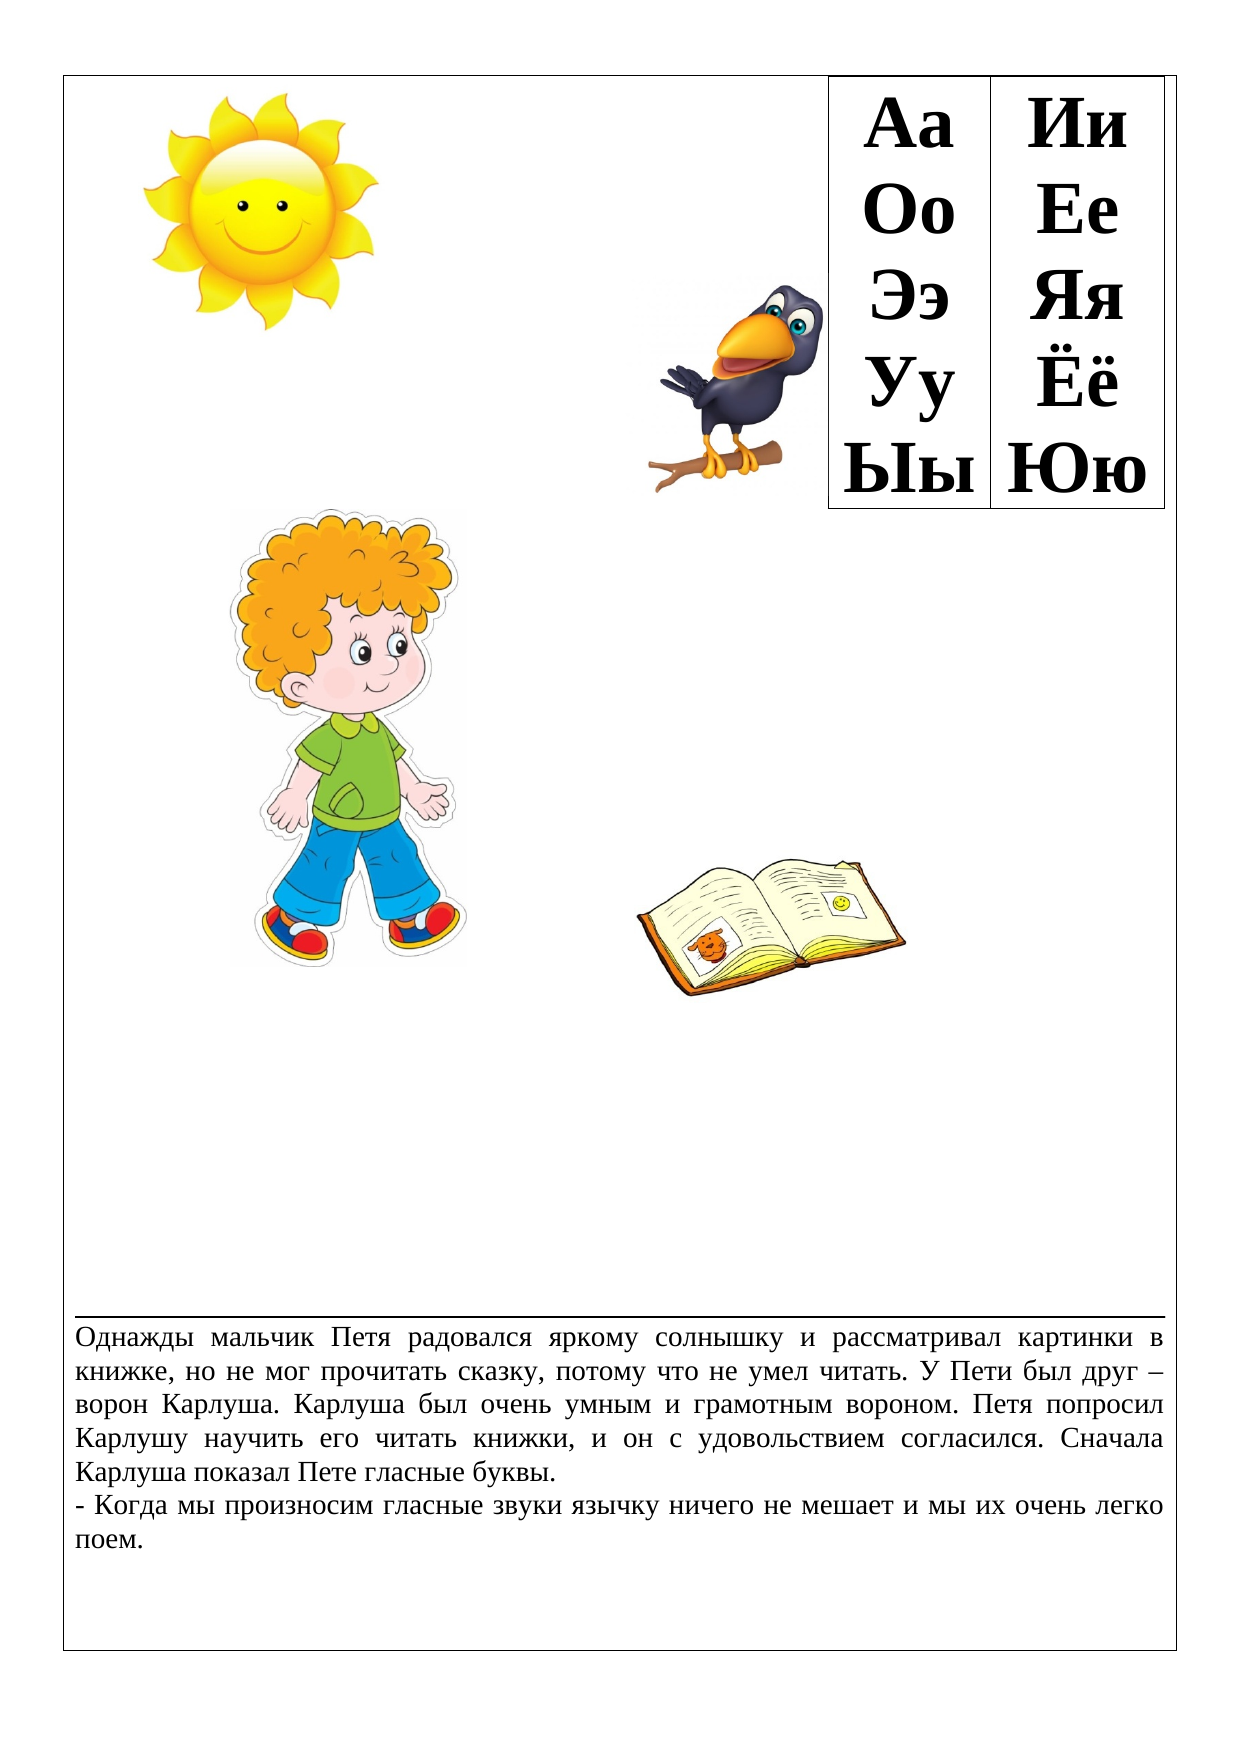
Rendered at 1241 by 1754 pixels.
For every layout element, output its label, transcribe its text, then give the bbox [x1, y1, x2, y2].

picture [86, 509, 610, 967]
picture [138, 77, 398, 337]
picture [623, 817, 921, 1024]
table_cell Однажды мальчик Петя радовался яркому солнышку и рассматривал картинки в книжке, но не мог прочитать сказку, потому что не умел читать. У Пети был друг – ворон Карлуша. Карлуша был очень умным и грамотным вороном. Петя попросил Карлушу научить его читать книжки, и он с удовольствием согласился. Сначала Карлуша показал Пете гласные буквы. - Когда мы произносим гласные звуки язычку ничего не мешает и мы их очень легко поем. [64, 1182, 1176, 1649]
picture [623, 273, 829, 496]
table_header [64, 76, 1176, 1182]
